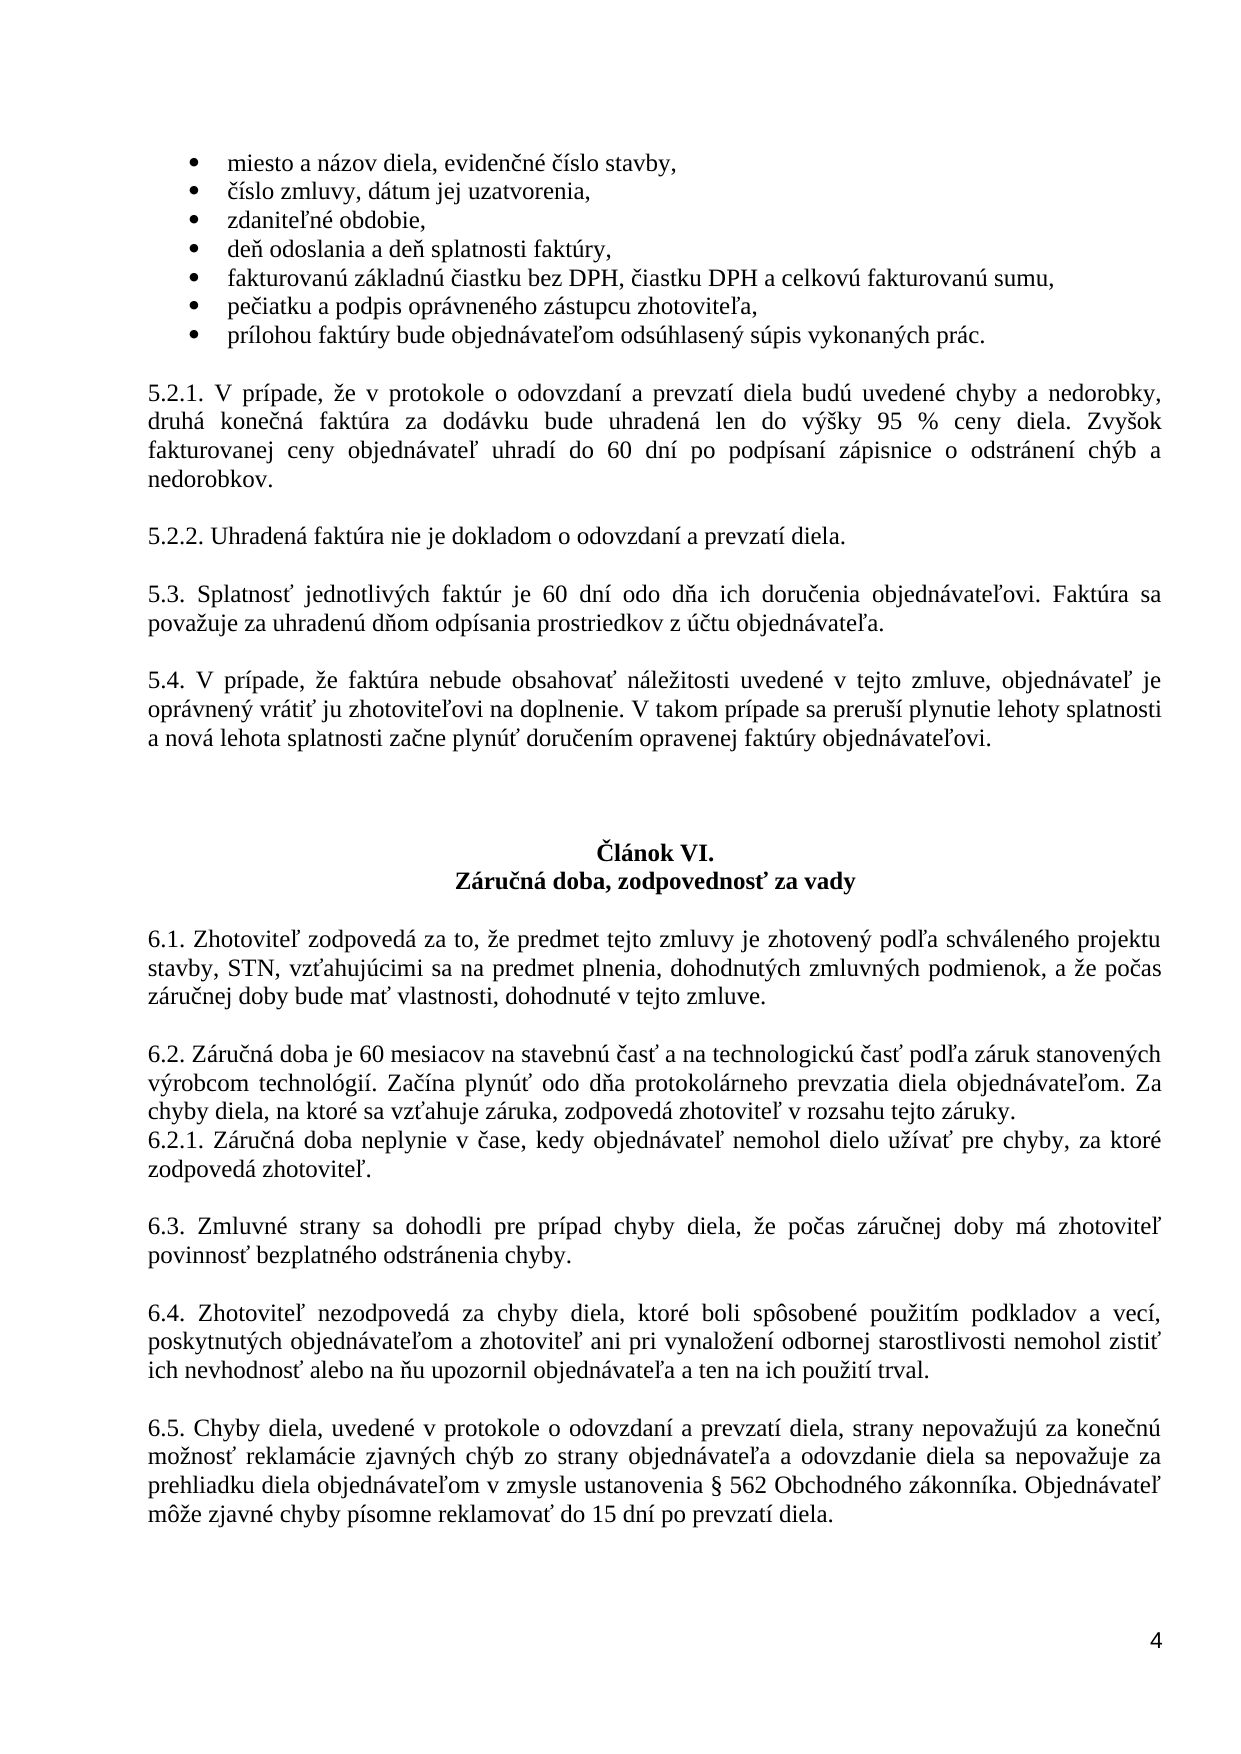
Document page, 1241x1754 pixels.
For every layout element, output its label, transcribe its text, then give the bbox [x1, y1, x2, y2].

text 6.5. Chyby diela, uvedené v protokole o odovzdaní a prevzatí diela, strany nepovažujú za konečnú možnosť reklamácie zjavných chýb zo strany objednávateľa a odovzdanie diela sa nepovažuje za prehliadku diela objednávateľom v zmysle ustanovenia § 562 Obchodného zákonníka. Objednávateľ môže zjavné chyby písomne reklamovať do 15 dní po prevzatí diela. [148, 1413, 1162, 1528]
list miesto a názov diela, evidenčné číslo stavby, [189, 148, 1162, 176]
list fakturovanú základnú čiastku bez DPH, čiastku DPH a celkovú fakturovanú sumu, [189, 263, 1162, 291]
text 5.2.1. V prípade, že v protokole o odovzdaní a prevzatí diela budú uvedené chyby a nedorobky, druhá konečná faktúra za dodávku bude uhradená len do výšky 95 % ceny diela. Zvyšok fakturovanej ceny objednávateľ uhradí do 60 dní po podpísaní zápisnice o odstránení chýb a nedorobkov. [148, 378, 1162, 493]
list pečiatku a podpis oprávneného zástupcu zhotoviteľa, [189, 291, 1162, 320]
text Článok VI. [148, 838, 1162, 866]
text 6.1. Zhotoviteľ zodpovedá za to, že predmet tejto zmluvy je zhotovený podľa schváleného projektu stavby, STN, vzťahujúcimi sa na predmet plnenia, dohodnutých zmluvných podmienok, a že počas záručnej doby bude mať vlastnosti, dohodnuté v tejto zmluve. [148, 924, 1162, 1010]
list číslo zmluvy, dátum jej uzatvorenia, [189, 176, 1162, 205]
text 6.4. Zhotoviteľ nezodpovedá za chyby diela, ktoré boli spôsobené použitím podkladov a vecí, poskytnutých objednávateľom a zhotoviteľ ani pri vynaložení odbornej starostlivosti nemohol zistiť ich nevhodnosť alebo na ňu upozornil objednávateľa a ten na ich použití trval. [148, 1298, 1162, 1384]
text 6.2.1. Záručná doba neplynie v čase, kedy objednávateľ nemohol dielo užívať pre chyby, za ktoré zodpovedá zhotoviteľ. [148, 1125, 1162, 1183]
text 6.2. Záručná doba je 60 mesiacov na stavebnú časť a na technologickú časť podľa záruk stanovených výrobcom technológií. Začína plynúť odo dňa protokolárneho prevzatia diela objednávateľom. Za chyby diela, na ktoré sa vzťahuje záruka, zodpovedá zhotoviteľ v rozsahu tejto záruky. [148, 1039, 1162, 1125]
text 5.3. Splatnosť jednotlivých faktúr je 60 dní odo dňa ich doručenia objednávateľovi. Faktúra sa považuje za uhradenú dňom odpísania prostriedkov z účtu objednávateľa. [148, 579, 1162, 636]
text 5.4. V prípade, že faktúra nebude obsahovať náležitosti uvedené v tejto zmluve, objednávateľ je oprávnený vrátiť ju zhotoviteľovi na doplnenie. V takom prípade sa preruší plynutie lehoty splatnosti a nová lehota splatnosti začne plynúť doručením opravenej faktúry objednávateľovi. [148, 665, 1162, 751]
text 5.2.2. Uhradená faktúra nie je dokladom o odovzdaní a prevzatí diela. [148, 521, 1162, 550]
list deň odoslania a deň splatnosti faktúry, [189, 234, 1162, 263]
list prílohou faktúry bude objednávateľom odsúhlasený súpis vykonaných prác. [189, 320, 1162, 349]
text Záručná doba, zodpovednosť za vady [148, 866, 1162, 895]
text 6.3. Zmluvné strany sa dohodli pre prípad chyby diela, že počas záručnej doby má zhotoviteľ povinnosť bezplatného odstránenia chyby. [148, 1211, 1162, 1269]
list zdaniteľné obdobie, [189, 205, 1162, 234]
